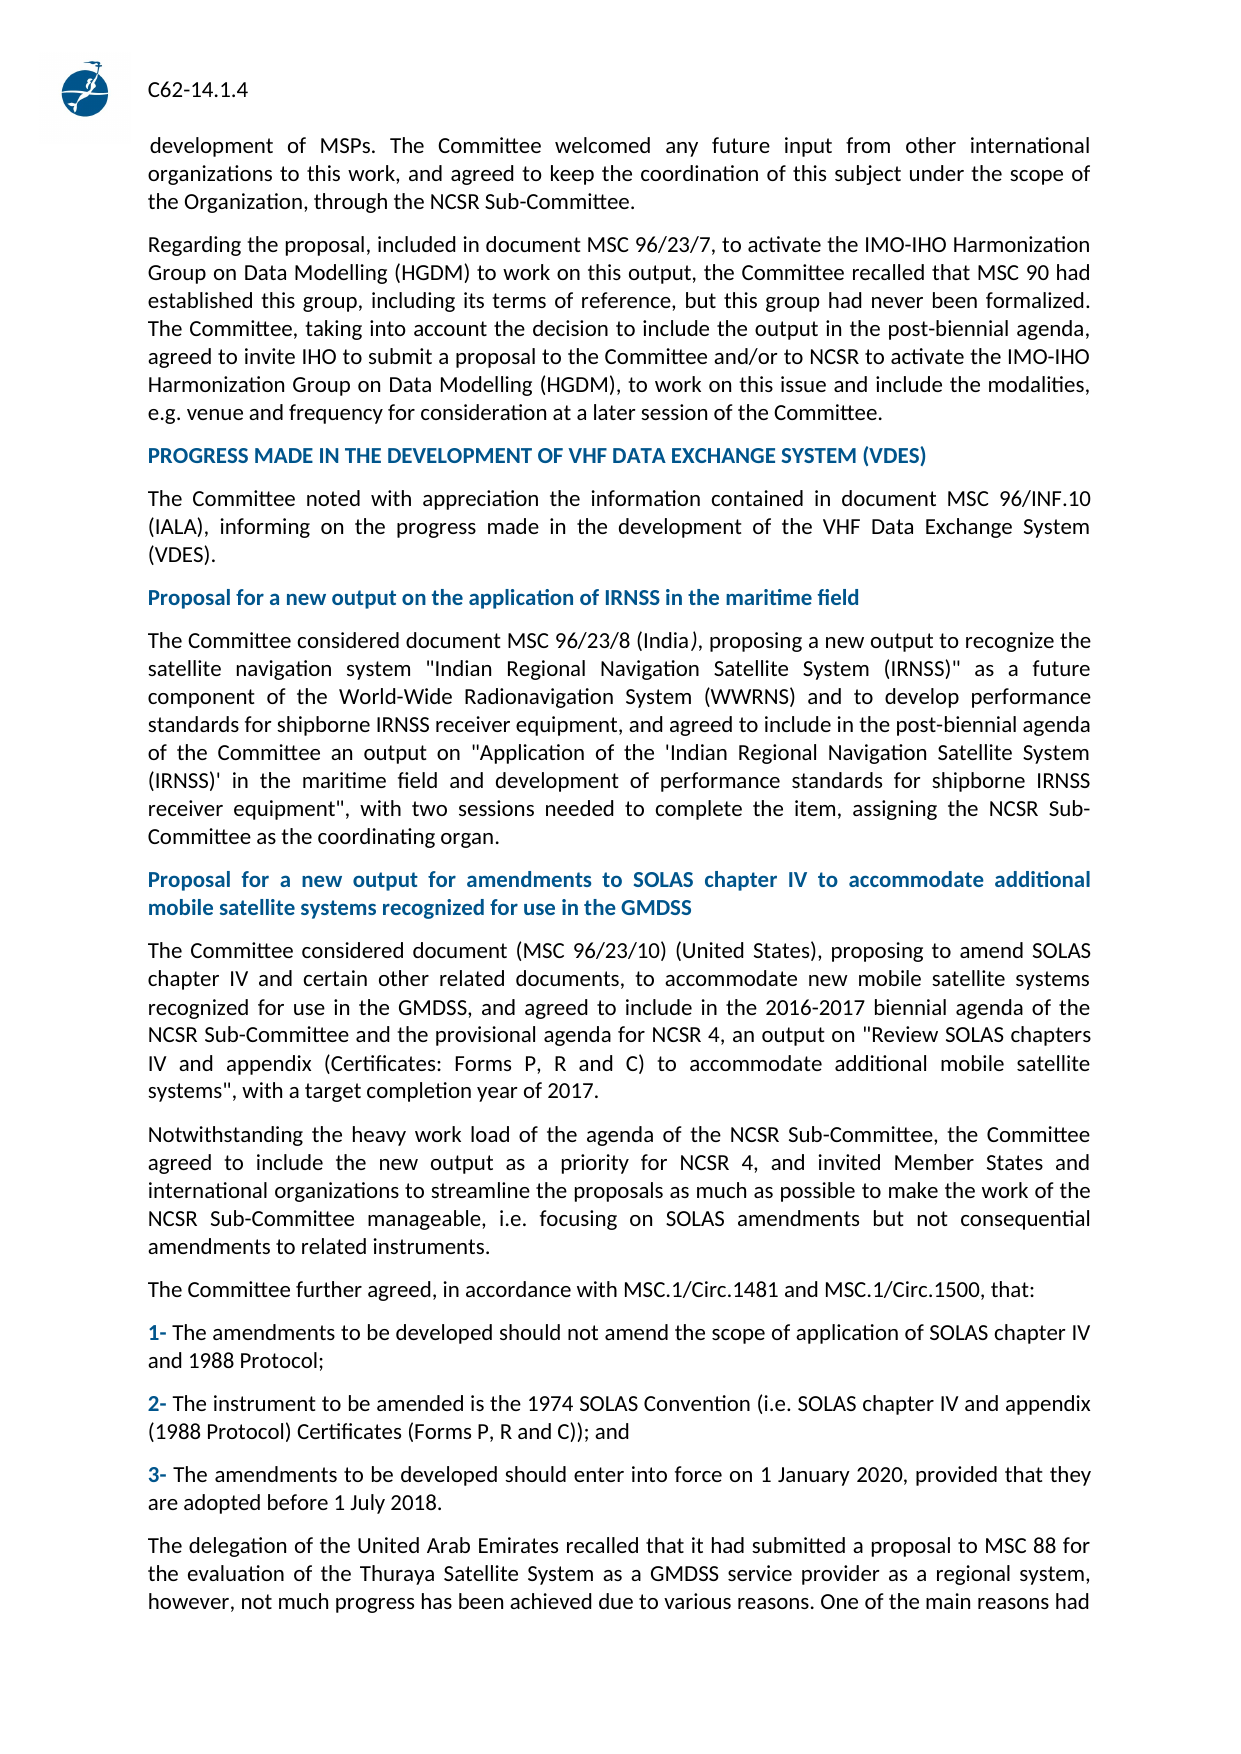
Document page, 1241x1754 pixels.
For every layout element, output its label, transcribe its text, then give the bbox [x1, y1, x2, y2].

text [148, 1531, 1092, 1615]
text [148, 131, 1092, 215]
text 3- The amendments to be developed should enter into force on 1 January 2020, provided that they are adopted before 1 July 2018. [148, 1460, 1092, 1516]
text Proposal for a new output for amendments to SOLAS chapter IV to accommodate additional mobile satellite systems recognized for use in the GMDSS [148, 866, 1092, 922]
text 2- The instrument to be amended is the 1974 SOLAS Convention (i.e. SOLAS chapter IV and appendix (1988 Protocol) Certificates (Forms P, R and C)); and [148, 1389, 1092, 1445]
text Proposal for a new output on the application of IRNSS in the maritime field [148, 583, 1092, 611]
text The Committee further agreed, in accordance with MSC.1/Circ.1481 and MSC.1/Circ.1500, that: [148, 1275, 1092, 1303]
picture [39, 52, 131, 144]
text The Committee considered document (MSC 96/23/10) (United States), proposing to amend SOLAS chapter IV and certain other related documents, to accommodate new mobile satellite systems recognized for use in the GMDSS, and agreed to include in the 2016-2017 biennial agenda of the NCSR Sub-Committee and the provisional agenda for NCSR 4, an output on "Review SOLAS chapters IV and appendix (Certificates: Forms P, R and C) to accommodate additional mobile satellite systems", with a target completion year of 2017. [148, 937, 1092, 1105]
text The Committee considered document MSC 96/23/8 (India), proposing a new output to recognize the satellite navigation system "Indian Regional Navigation Satellite System (IRNSS)" as a future component of the World-Wide Radionavigation System (WWRNS) and to develop performance standards for shipborne IRNSS receiver equipment, and agreed to include in the post-biennial agenda of the Committee an output on "Application of the 'Indian Regional Navigation Satellite System (IRNSS)' in the maritime field and development of performance standards for shipborne IRNSS receiver equipment", with two sessions needed to complete the item, assigning the NCSR Sub-Committee as the coordinating organ. [148, 626, 1092, 851]
text Notwithstanding the heavy work load of the agenda of the NCSR Sub-Committee, the Committee agreed to include the new output as a priority for NCSR 4, and invited Member States and international organizations to streamline the proposals as much as possible to make the work of the NCSR Sub-Committee manageable, i.e. focusing on SOLAS amendments but not consequential amendments to related instruments. [148, 1120, 1092, 1260]
text Regarding the proposal, included in document MSC 96/23/7, to activate the IMO-IHO Harmonization Group on Data Modelling (HGDM) to work on this output, the Committee recalled that MSC 90 had established this group, including its terms of reference, but this group had never been formalized. The Committee, taking into account the decision to include the output in the post-biennial agenda, agreed to invite IHO to submit a proposal to the Committee and/or to NCSR to activate the IMO-IHO Harmonization Group on Data Modelling (HGDM), to work on this issue and include the modalities, e.g. venue and frequency for consideration at a later session of the Committee. [148, 230, 1092, 426]
text The Committee noted with appreciation the information contained in document MSC 96/INF.10 (IALA), informing on the progress made in the development of the VHF Data Exchange System (VDES). [148, 484, 1092, 568]
text PROGRESS MADE IN THE DEVELOPMENT OF VHF DATA EXCHANGE SYSTEM (VDES) [148, 441, 1092, 469]
text 1- The amendments to be developed should not amend the scope of application of SOLAS chapter IV and 1988 Protocol; [148, 1318, 1092, 1374]
